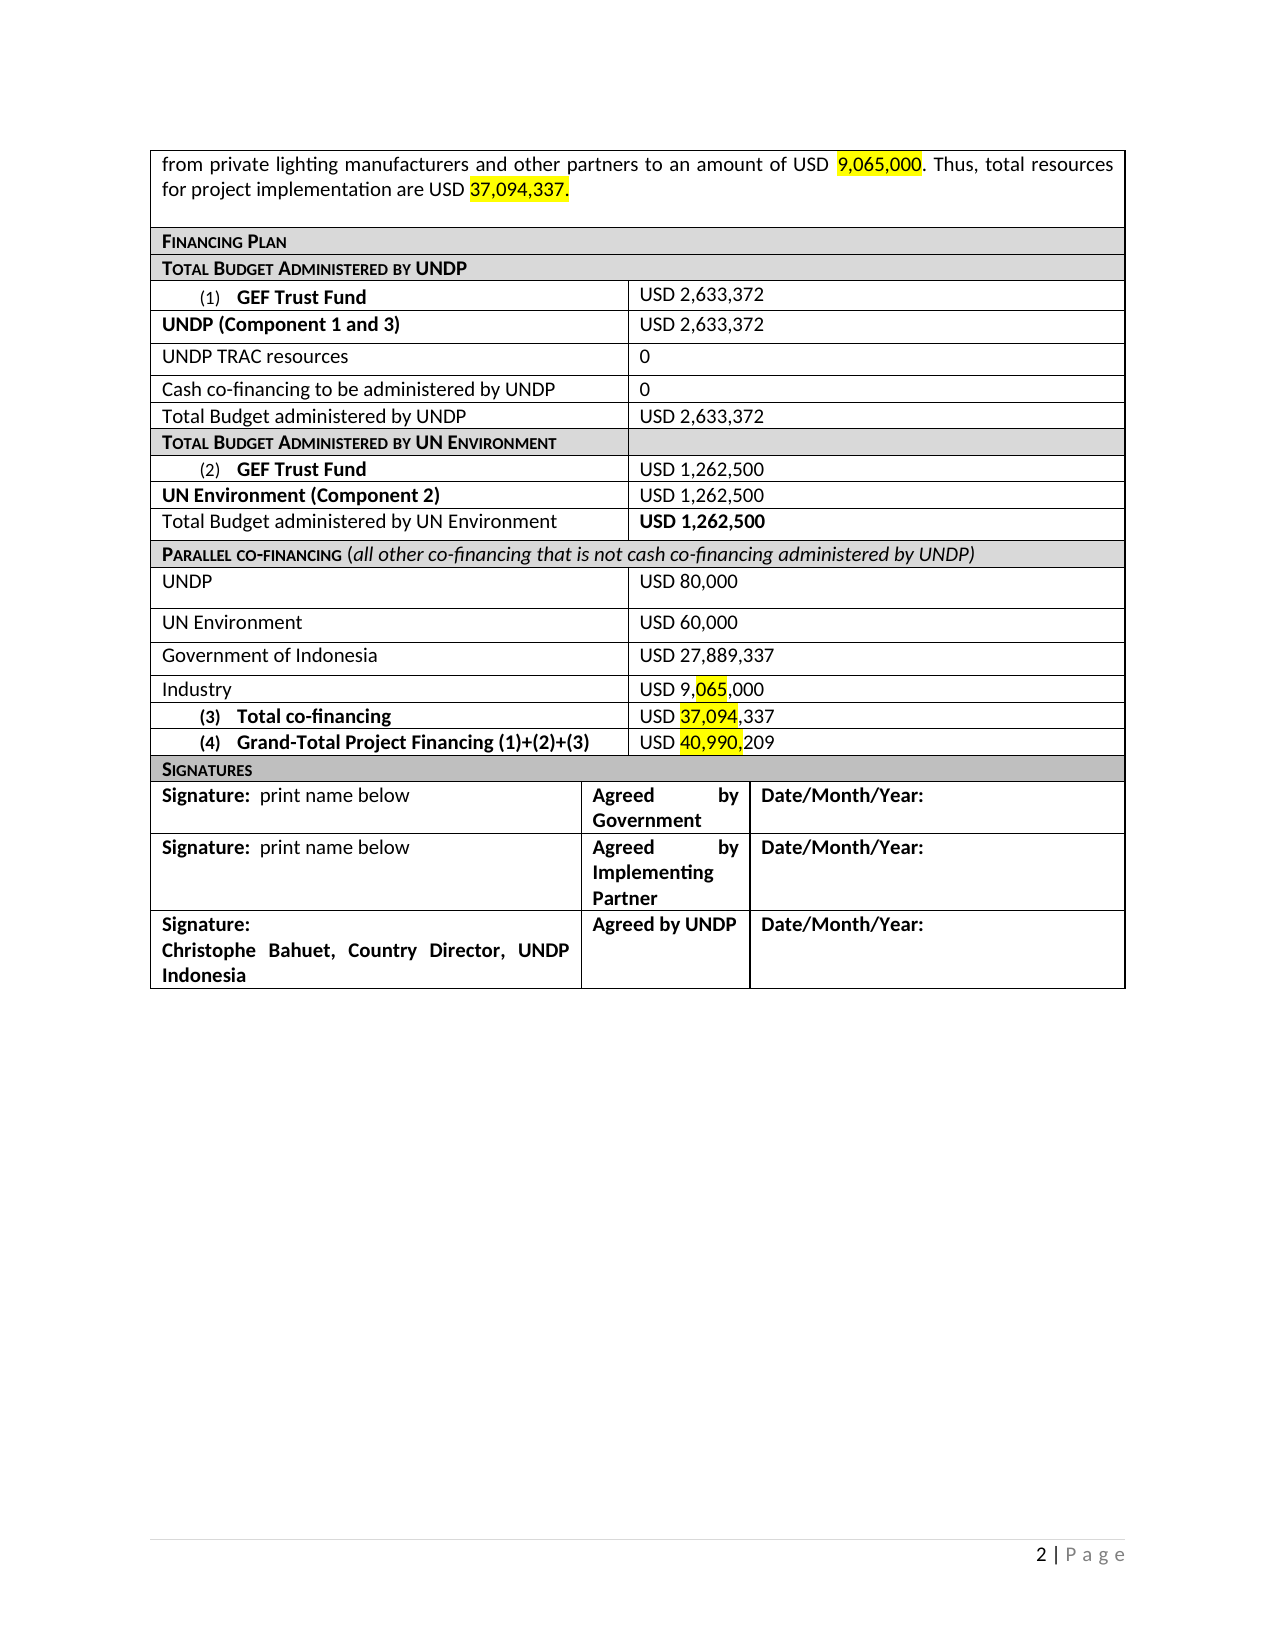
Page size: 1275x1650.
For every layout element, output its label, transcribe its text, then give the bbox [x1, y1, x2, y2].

table_cell GEF Trust Fund [151, 281, 628, 310]
table_cell USD 1,262,500 [629, 456, 1124, 481]
table_cell Total Budget administered by UNDP [151, 403, 628, 428]
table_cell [151, 151, 1124, 227]
table_cell UNDP [151, 568, 628, 608]
table_cell USD 1,262,500 [629, 509, 1124, 540]
table_cell Date/Month/Year: [751, 834, 1124, 910]
table_cell USD 2,633,372 [629, 281, 1124, 310]
table_cell Cash co-financing to be administered by UNDP [151, 376, 628, 402]
table_cell Total Budget administered by UN Environment [151, 509, 628, 540]
table_cell 0 [629, 344, 1124, 375]
table_cell USD 9,065,000 [629, 676, 696, 702]
table_cell Total Budget Administered by UN Environment [151, 429, 628, 455]
table_cell UNDP (Component 1 and 3) [151, 311, 628, 343]
table_cell USD 9,065,000 [727, 676, 1124, 702]
table_cell USD 2,633,372 [629, 311, 1124, 343]
table_cell UNDP TRAC resources [151, 344, 628, 375]
table_cell Total Budget Administered by UNDP [151, 255, 1124, 280]
table_cell Signature: print name below [151, 834, 581, 910]
table_cell Agreed by Implementing Partner [582, 834, 749, 910]
table_cell USD 40,990,209 [629, 729, 680, 755]
table_cell Parallel co-financing (all other co-financing that is not cash co-financing administered by UNDP) [151, 541, 1124, 567]
table_cell Grand-Total Project Financing (1)+(2)+(3) [151, 729, 628, 755]
table_cell Industry [151, 676, 628, 702]
table_cell Signatures [151, 756, 1124, 781]
table_cell USD 80,000 [629, 568, 1124, 608]
table_cell Financing Plan [151, 228, 1124, 254]
table_cell USD 60,000 [629, 609, 1124, 642]
table_cell 0 [629, 376, 1124, 402]
table_cell Agreed by Government [582, 782, 749, 833]
table_cell USD 1,262,500 [629, 482, 1124, 508]
table_cell USD 37,094,337 [629, 703, 680, 728]
table_cell USD 2,633,372 [629, 403, 1124, 428]
table_cell Agreed by UNDP [582, 911, 749, 988]
table_cell Date/Month/Year: [751, 782, 1124, 833]
table_cell UN Environment (Component 2) [151, 482, 628, 508]
table_cell Government of Indonesia [151, 643, 628, 675]
table_cell GEF Trust Fund [151, 456, 628, 481]
table_cell Date/Month/Year: [751, 911, 1124, 988]
table_cell USD 37,094,337 [738, 703, 1124, 728]
table_cell Total co-financing [151, 703, 628, 728]
table_cell Signature: print name below [151, 782, 581, 833]
table_cell USD 40,990,209 [743, 729, 1124, 755]
table_cell USD 27,889,337 [629, 643, 1124, 675]
table_cell [629, 429, 1124, 455]
table_cell UN Environment [151, 609, 628, 642]
table_cell Signature: Christophe Bahuet, Country Director, UNDP Indonesia [151, 911, 581, 988]
